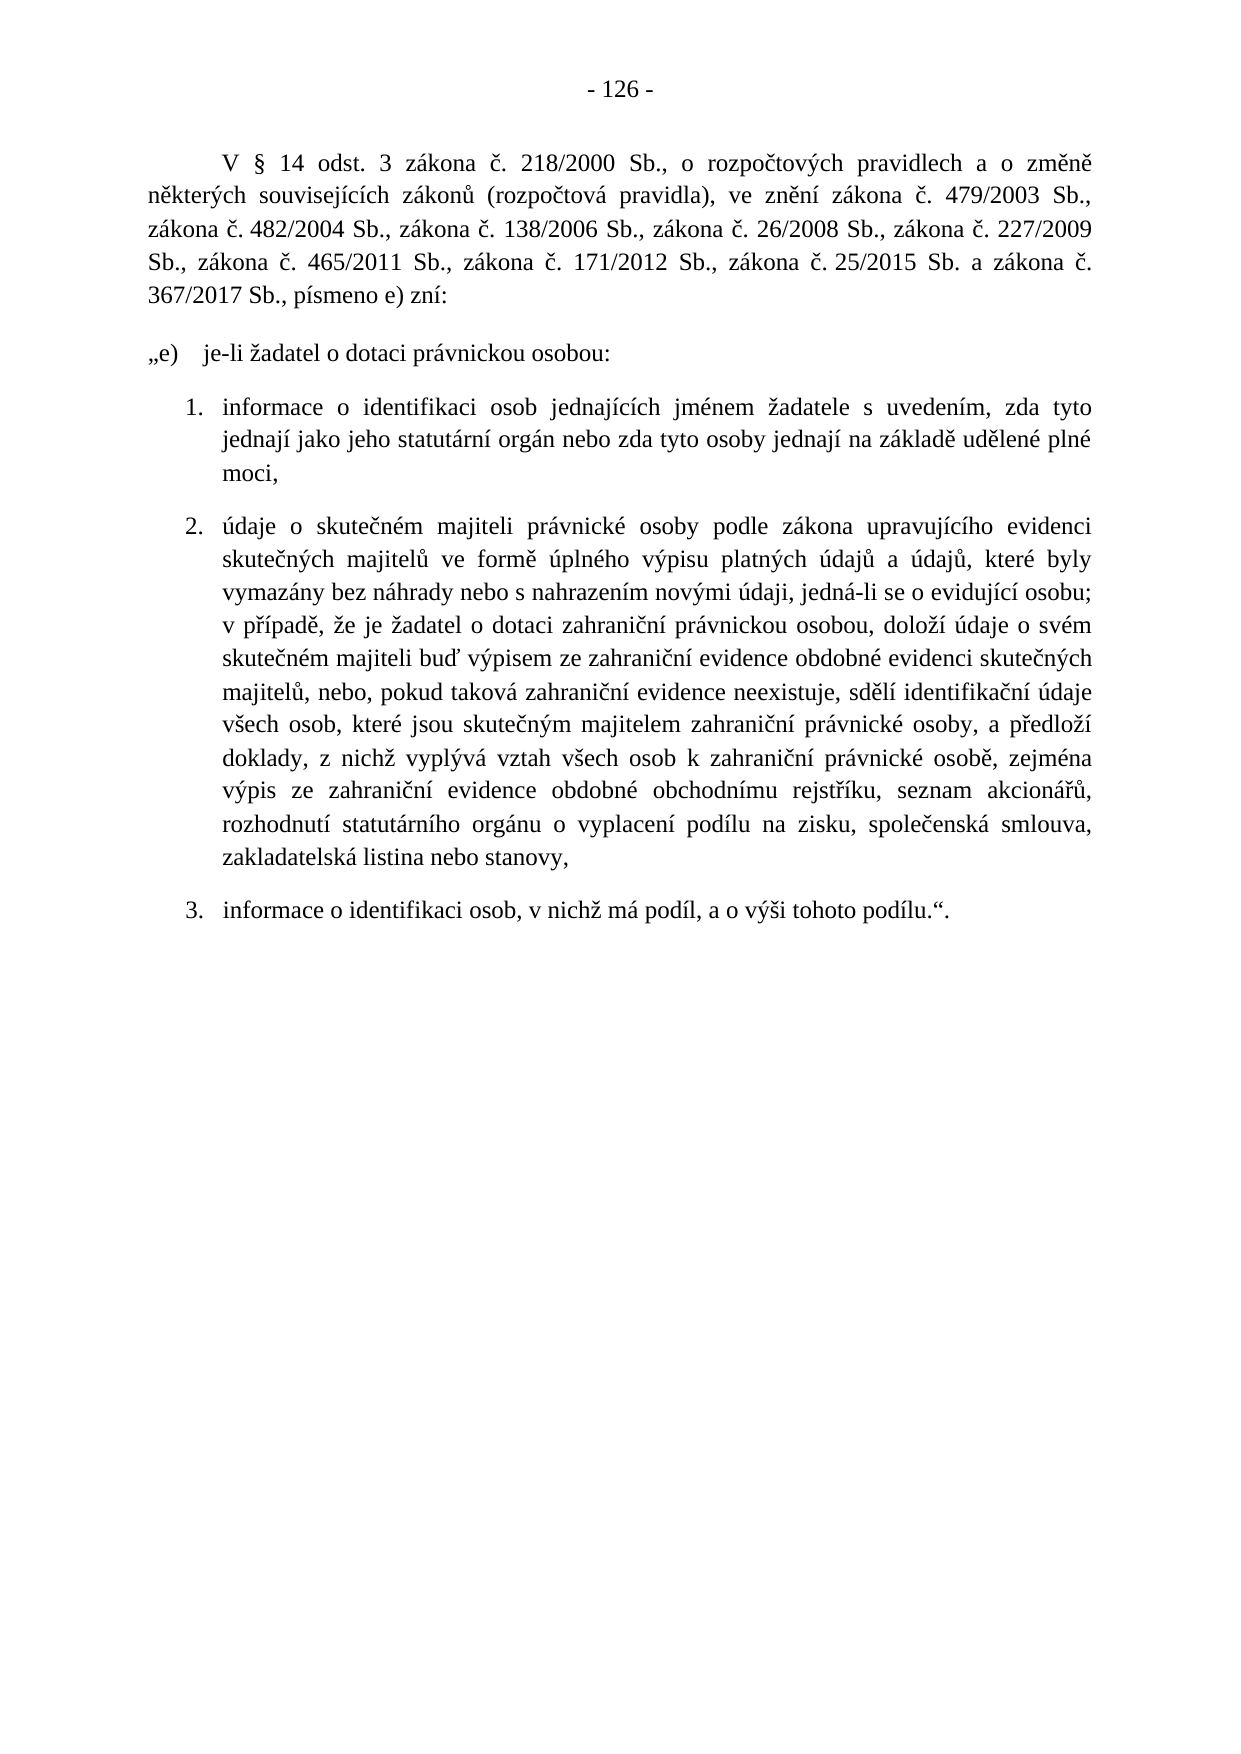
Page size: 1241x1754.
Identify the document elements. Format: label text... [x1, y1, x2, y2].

text „e) je-li žadatel o dotaci právnickou osobou: [148, 338, 1093, 366]
list informace o identifikaci osob jednajících jménem žadatele s uvedením, zda tyto jednají jako jeho statutární orgán nebo zda tyto osoby jednají na základě udělené plné moci, [185, 392, 1093, 486]
list informace o identifikaci osob, v nichž má podíl, a o výši tohoto podílu.“. [185, 896, 1093, 924]
text V § 14 odst. 3 zákona č. 218/2000 Sb., o rozpočtových pravidlech a o změně některých souvisejících zákonů (rozpočtová pravidla), ve znění zákona č. 479/2003 Sb., zákona č. 482/2004 Sb., zákona č. 138/2006 Sb., zákona č. 26/2008 Sb., zákona č. 227/2009 Sb., zákona č. 465/2011 Sb., zákona č. 171/2012 Sb., zákona č. 25/2015 Sb. a zákona č. 367/2017 Sb., písmeno e) zní: [148, 148, 1093, 308]
list údaje o skutečném majiteli právnické osoby podle zákona upravujícího evidenci skutečných majitelů ve formě úplného výpisu platných údajů a údajů, které byly vymazány bez náhrady nebo s nahrazením novými údaji, jedná-li se o evidující osobu; v případě, že je žadatel o dotaci zahraniční právnickou osobou, doloží údaje o svém skutečném majiteli buď výpisem ze zahraniční evidence obdobné evidenci skutečných majitelů, nebo, pokud taková zahraniční evidence neexistuje, sdělí identifikační údaje všech osob, které jsou skutečným majitelem zahraniční právnické osoby, a předloží doklady, z nichž vyplývá vztah všech osob k zahraniční právnické osobě, zejména výpis ze zahraniční evidence obdobné obchodnímu rejstříku, seznam akcionářů, rozhodnutí statutárního orgánu o vyplacení podílu na zisku, společenská smlouva, zakladatelská listina nebo stanovy, [185, 511, 1093, 870]
